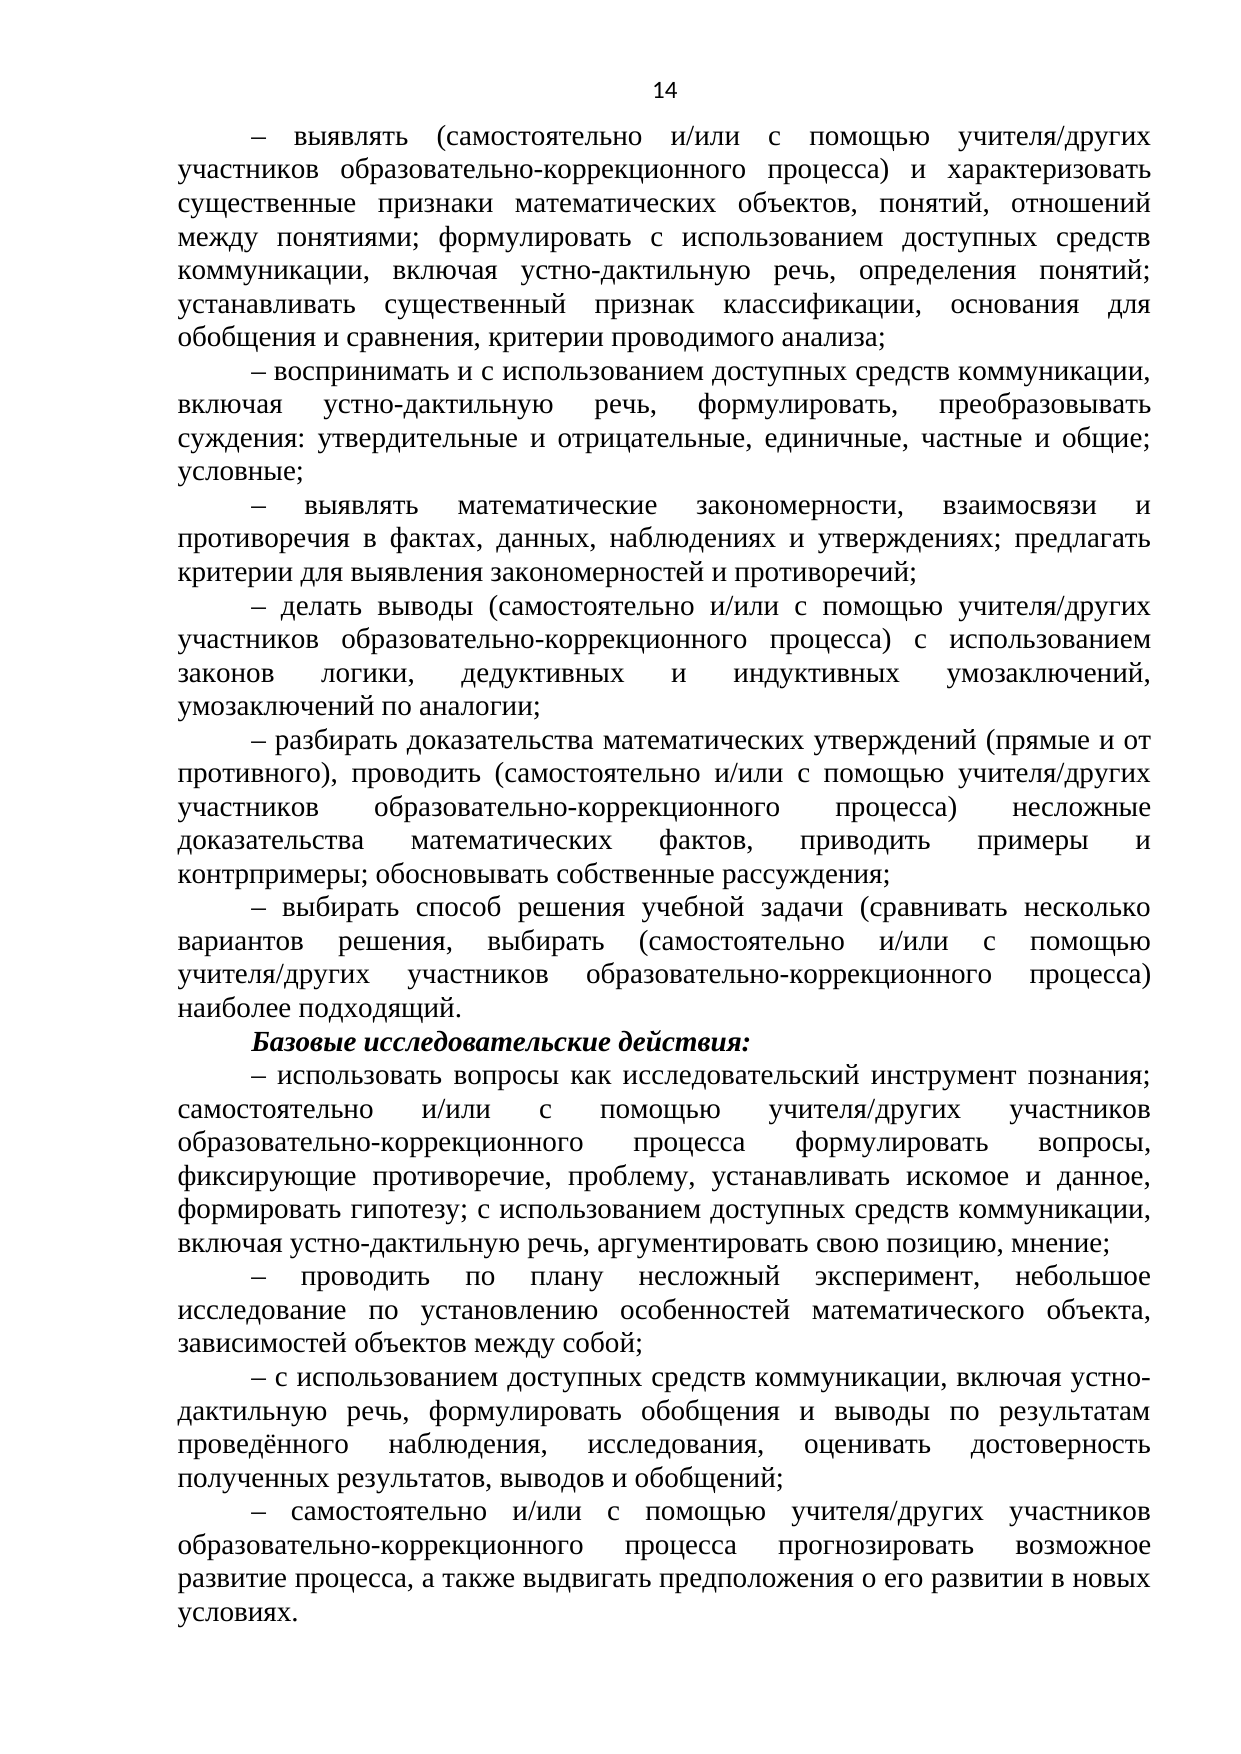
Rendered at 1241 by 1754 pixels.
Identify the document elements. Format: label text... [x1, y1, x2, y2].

text – самостоятельно и/или с помощью учителя/других участников образовательно-коррекционного процесса прогнозировать возможное развитие процесса, а также выдвигать предположения о его развитии в новых условиях. [177, 1493, 1152, 1627]
text – делать выводы (самостоятельно и/или с помощью учителя/других участников образовательно-коррекционного процесса) с использованием законов логики, дедуктивных и индуктивных умозаключений, умозаключений по аналогии; [177, 588, 1152, 722]
text Базовые исследовательские действия: [177, 1024, 1152, 1057]
text – проводить по плану несложный эксперимент, небольшое исследование по установлению особенностей математического объекта, зависимостей объектов между собой; [177, 1258, 1152, 1359]
text – выявлять (самостоятельно и/или с помощью учителя/других участников образовательно-коррекционного процесса) и характеризовать существенные признаки математических объектов, понятий, отношений между понятиями; формулировать с использованием доступных средств коммуникации, включая устно-дактильную речь, определения понятий; устанавливать существенный признак классификации, основания для обобщения и сравнения, критерии проводимого анализа; [177, 118, 1152, 353]
text – разбирать доказательства математических утверждений (прямые и от противного), проводить (самостоятельно и/или с помощью учителя/других участников образовательно-коррекционного процесса) несложные доказательства математических фактов, приводить примеры и контрпримеры; обосновывать собственные рассуждения; [177, 722, 1152, 889]
text – выявлять математические закономерности, взаимосвязи и противоречия в фактах, данных, наблюдениях и утверждениях; предлагать критерии для выявления закономерностей и противоречий; [177, 487, 1152, 588]
text – с использованием доступных средств коммуникации, включая устно-дактильную речь, формулировать обобщения и выводы по результатам проведённого наблюдения, исследования, оценивать достоверность полученных результатов, выводов и обобщений; [177, 1359, 1152, 1493]
text – использовать вопросы как исследовательский инструмент познания; самостоятельно и/или с помощью учителя/других участников образовательно-коррекционного процесса формулировать вопросы, фиксирующие противоречие, проблему, устанавливать искомое и данное, формировать гипотезу; с использованием доступных средств коммуникации, включая устно-дактильную речь, аргументировать свою позицию, мнение; [177, 1057, 1152, 1258]
text – выбирать способ решения учебной задачи (сравнивать несколько вариантов решения, выбирать (самостоятельно и/или с помощью учителя/других участников образовательно-коррекционного процесса) наиболее подходящий. [177, 889, 1152, 1024]
text – воспринимать и с использованием доступных средств коммуникации, включая устно-дактильную речь, формулировать, преобразовывать суждения: утвердительные и отрицательные, единичные, частные и общие; условные; [177, 353, 1152, 487]
